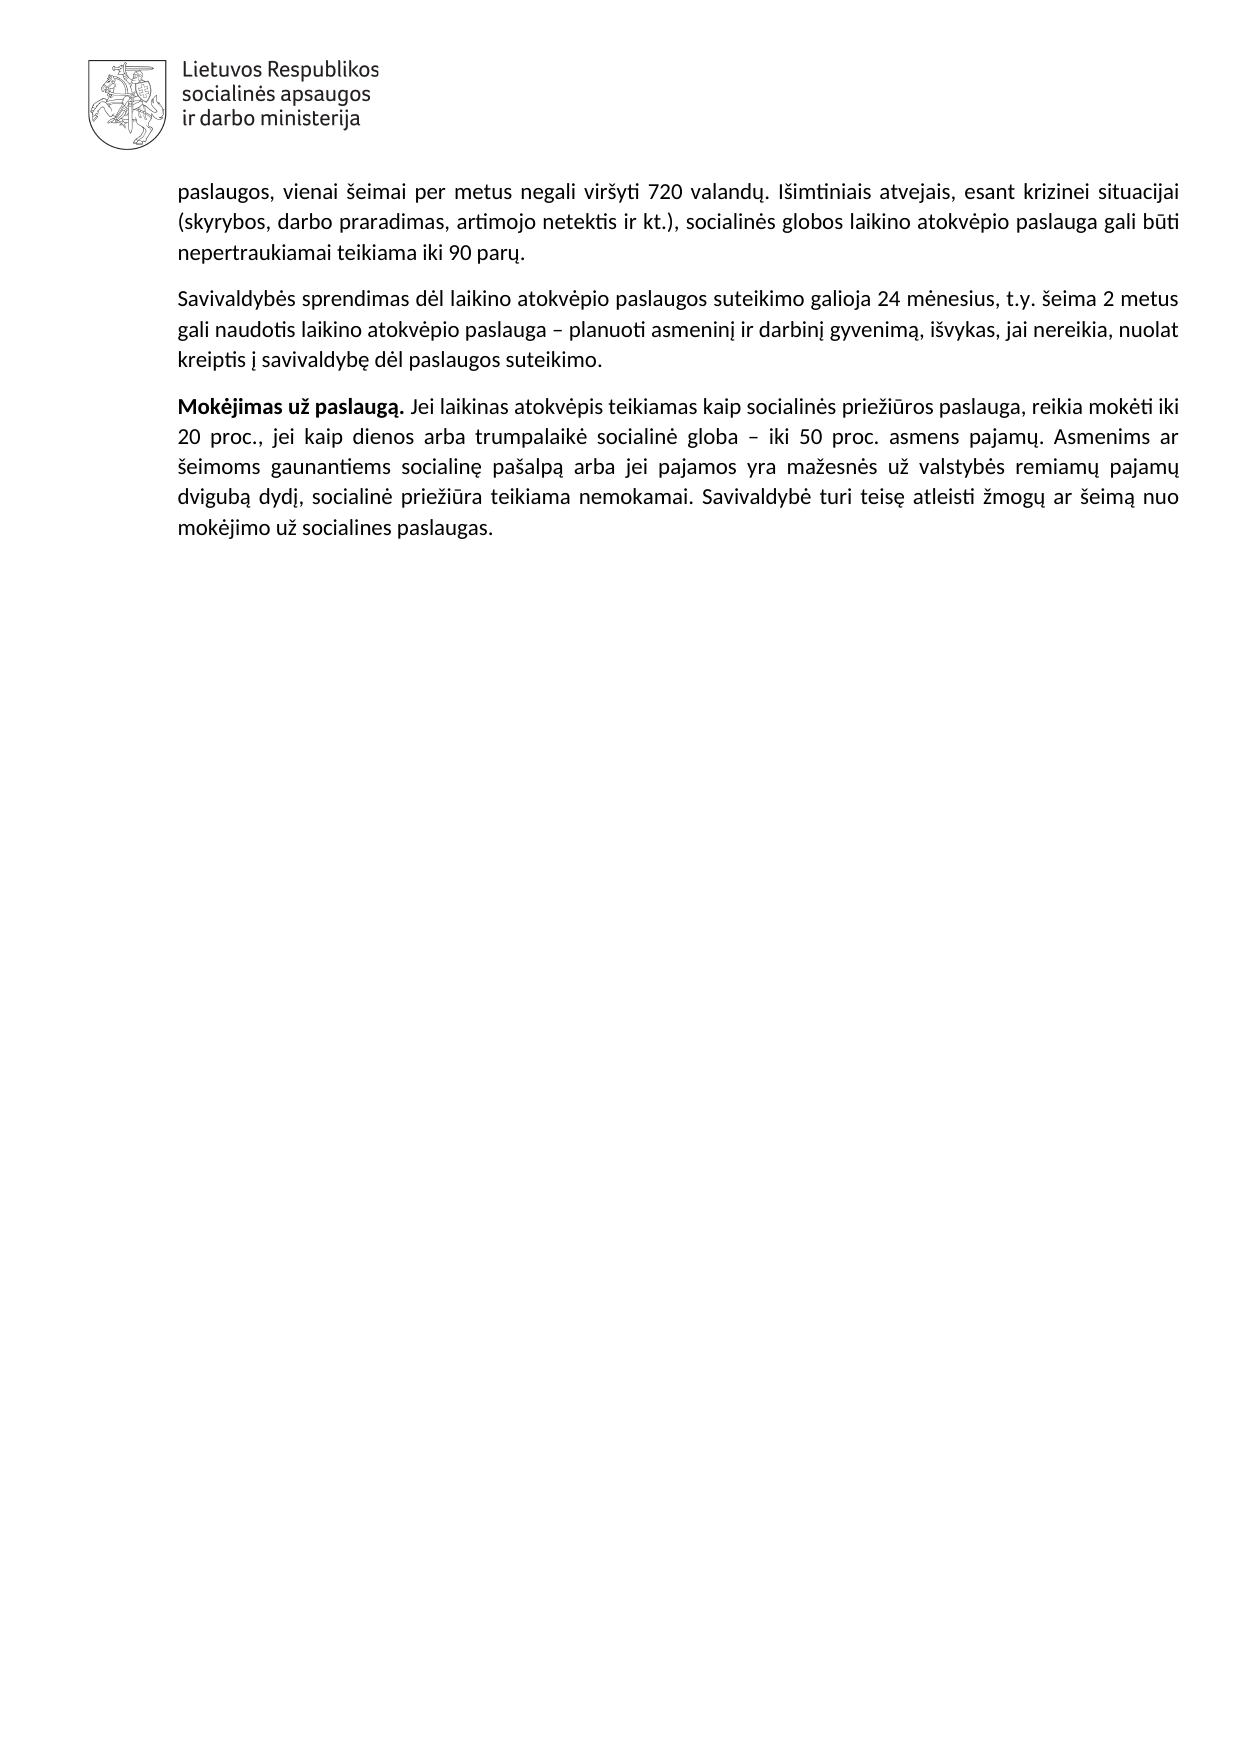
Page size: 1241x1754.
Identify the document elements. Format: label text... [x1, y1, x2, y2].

text Savivaldybės sprendimas dėl laikino atokvėpio paslaugos suteikimo galioja 24 mėnesius, t.y. šeima 2 metus gali naudotis laikino atokvėpio paslauga – planuoti asmeninį ir darbinį gyvenimą, išvykas, jai nereikia, nuolat kreiptis į savivaldybę dėl paslaugos suteikimo. [177, 284, 1181, 373]
text Mokėjimas už paslaugą. Jei laikinas atokvėpis teikiamas kaip socialinės priežiūros paslauga, reikia mokėti iki 20 proc., jei kaip dienos arba trumpalaikė socialinė globa – iki 50 proc. asmens pajamų. Asmenims ar šeimoms gaunantiems socialinę pašalpą arba jei pajamos yra mažesnės už valstybės remiamų pajamų dvigubą dydį, socialinė priežiūra teikiama nemokamai. Savivaldybė turi teisę atleisti žmogų ar šeimą nuo mokėjimo už socialines paslaugas. [177, 392, 1181, 541]
picture [88, 60, 379, 150]
